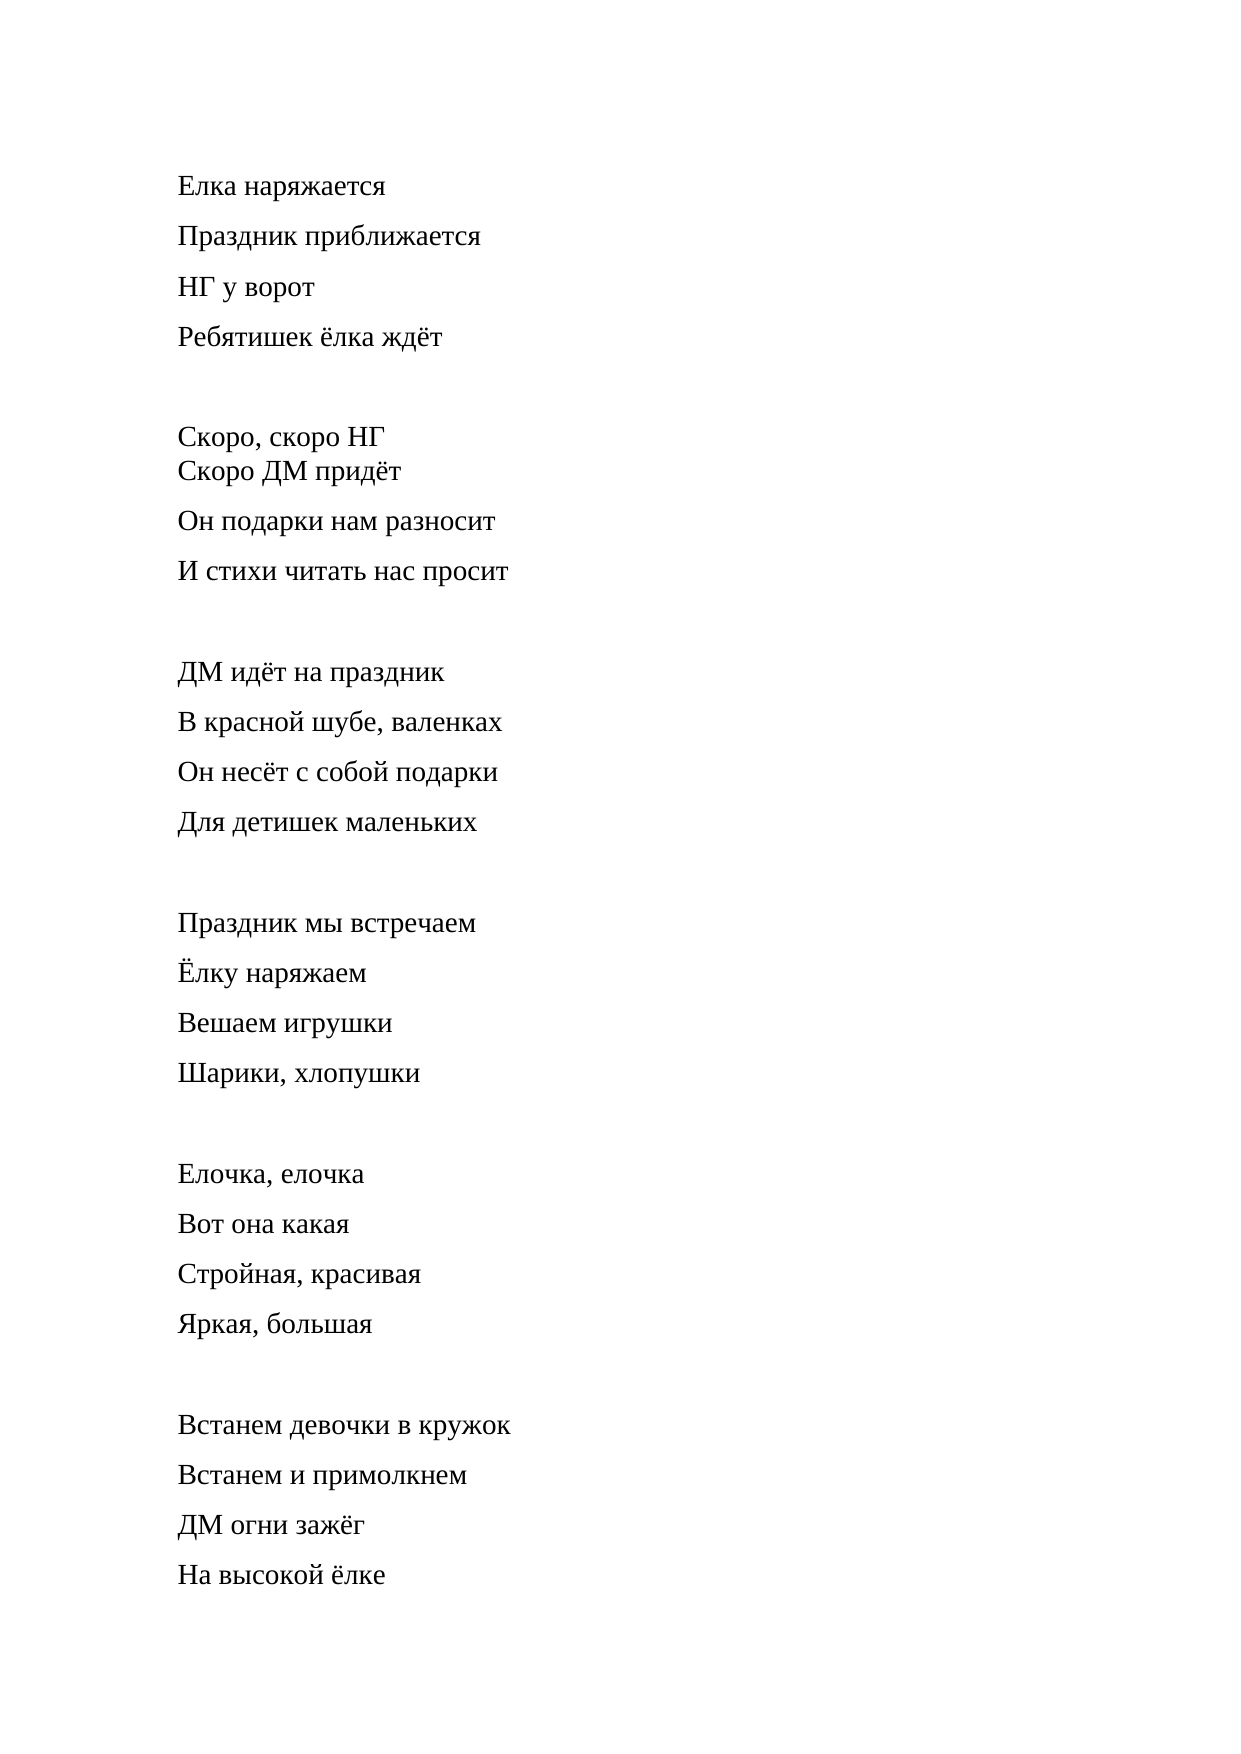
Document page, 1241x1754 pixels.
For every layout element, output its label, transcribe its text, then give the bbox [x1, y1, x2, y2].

text Он подарки нам разносит [177, 503, 1152, 537]
text На высокой ёлке [177, 1557, 1152, 1591]
text Праздник приближается [177, 218, 1152, 252]
text Встанем и примолкнем [177, 1457, 1152, 1491]
text Ребятишек ёлка ждёт [177, 319, 1152, 352]
text Елочка, елочка [177, 1156, 1152, 1189]
text Стройная, красивая [177, 1256, 1152, 1290]
text ДМ огни зажёг [177, 1507, 1152, 1541]
text Встанем девочки в кружок [177, 1407, 1152, 1440]
text Вешаем игрушки [177, 1005, 1152, 1039]
text Вот она какая [177, 1206, 1152, 1239]
text Для детишек маленьких [177, 804, 1152, 838]
text Яркая, большая [177, 1306, 1152, 1340]
text В красной шубе, валенках [177, 704, 1152, 737]
text ДМ идёт на праздник [177, 654, 1152, 687]
text Ёлку наряжаем [177, 955, 1152, 988]
text НГ у ворот [177, 269, 1152, 302]
text Он несёт с собой подарки [177, 754, 1152, 788]
text И стихи читать нас просит [177, 553, 1152, 587]
text Праздник мы встречаем [177, 905, 1152, 938]
text Елка наряжается [177, 168, 1152, 202]
text Скоро, скоро НГ Скоро ДМ придёт [177, 419, 1152, 486]
text Шарики, хлопушки [177, 1055, 1152, 1089]
